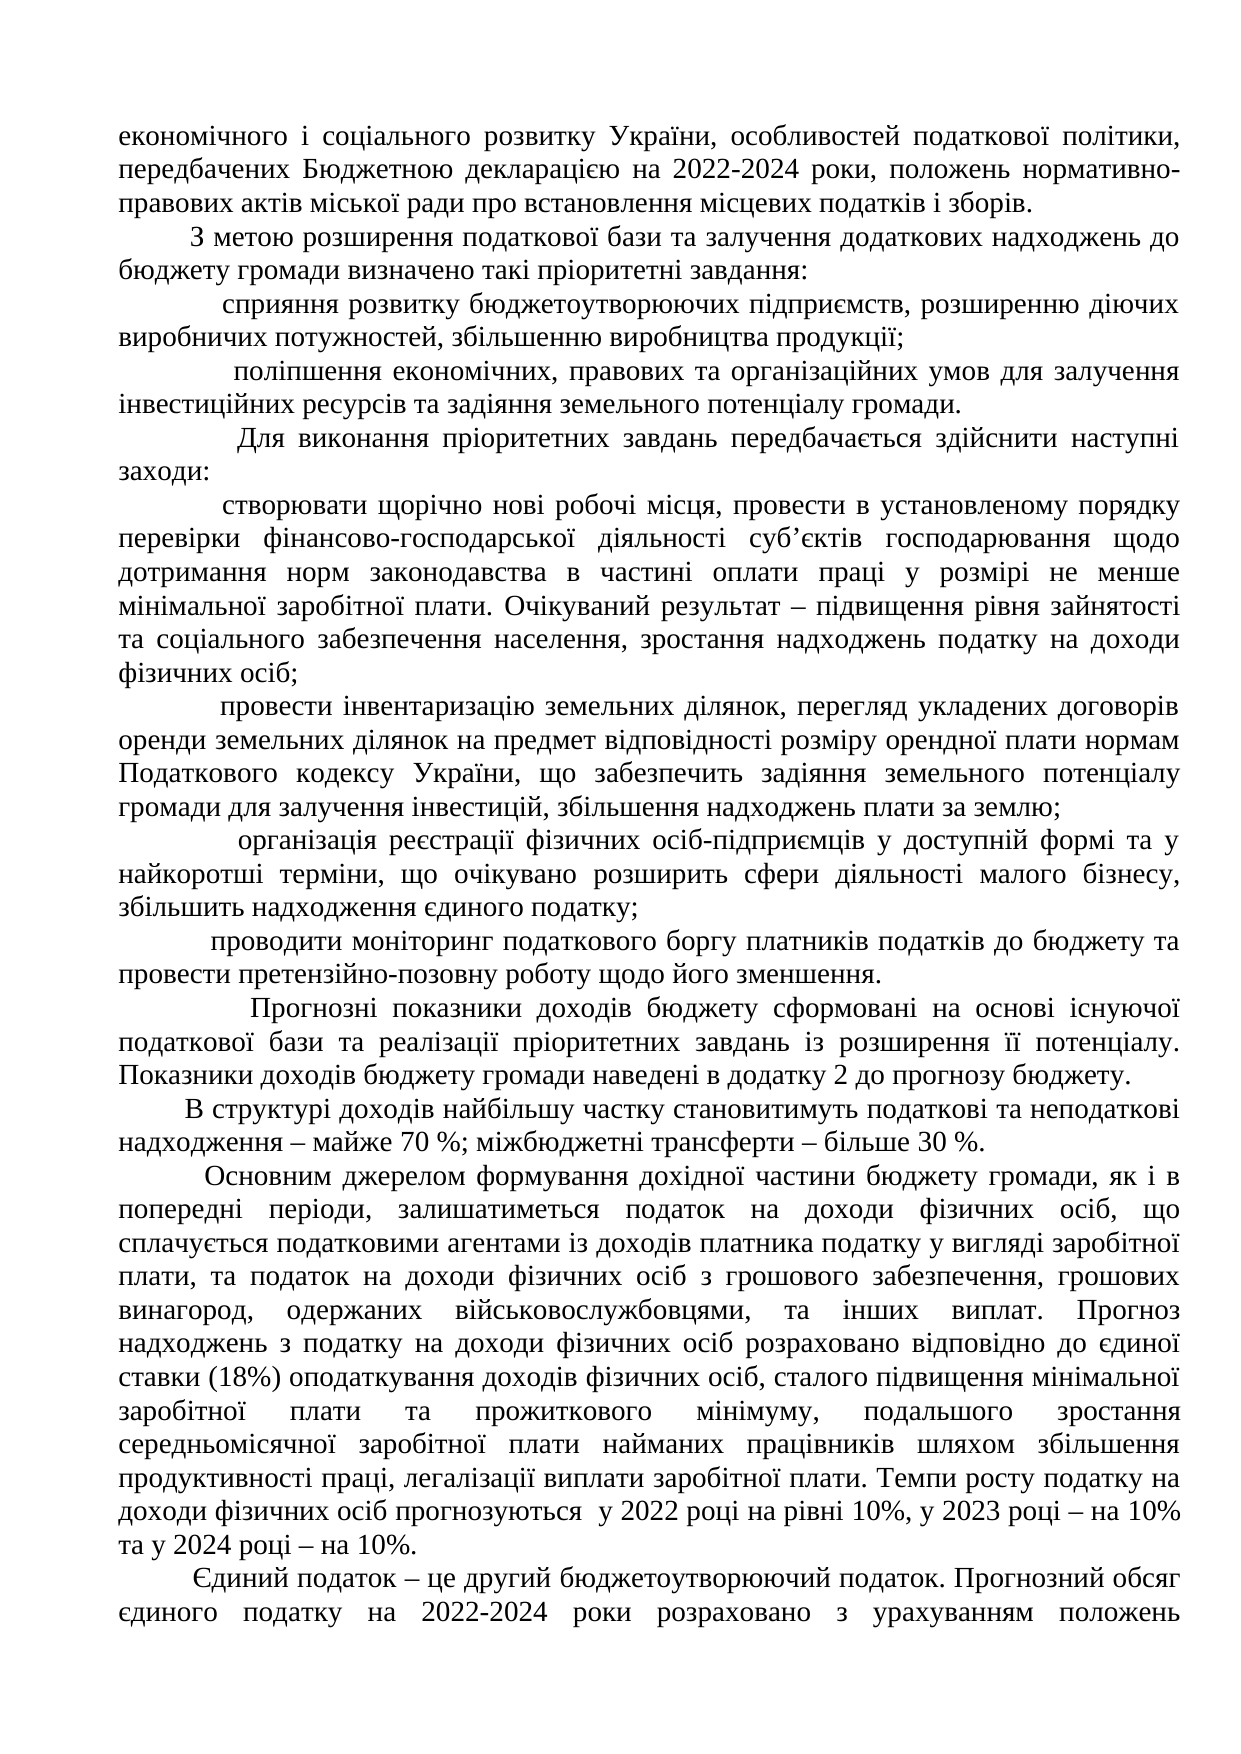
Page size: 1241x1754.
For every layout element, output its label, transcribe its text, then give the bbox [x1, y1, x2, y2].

text В структурі доходів найбільшу частку становитимуть податкові та неподаткові надходження – майже 70 %; міжбюджетні трансферти – більше 30 %. [118, 1091, 1181, 1158]
text організація реєстрації фізичних осіб-підприємців у доступній формі та у найкоротші терміни, що очікувано розширить сфери діяльності малого бізнесу, збільшить надходження єдиного податку; [118, 822, 1181, 923]
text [118, 118, 1181, 219]
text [118, 1560, 1181, 1627]
text Прогнозні показники доходів бюджету сформовані на основі існуючої податкової бази та реалізації пріоритетних завдань із розширення її потенціалу. Показники доходів бюджету громади наведені в додатку 2 до прогнозу бюджету. [118, 990, 1181, 1091]
text поліпшення економічних, правових та організаційних умов для залучення інвестиційних ресурсів та задіяння земельного потенціалу громади. [118, 353, 1181, 420]
text З метою розширення податкової бази та залучення додаткових надходжень до бюджету громади визначено такі пріоритетні завдання: [118, 219, 1181, 286]
text Для виконання пріоритетних завдань передбачається здійснити наступні заходи: [118, 420, 1181, 487]
text Основним джерелом формування дохідної частини бюджету громади, як і в попередні періоди, залишатиметься податок на доходи фізичних осіб, що сплачується податковими агентами із доходів платника податку у вигляді заробітної плати, та податок на доходи фізичних осіб з грошового забезпечення, грошових винагород, одержаних військовослужбовцями, та інших виплат. Прогноз надходжень з податку на доходи фізичних осіб розраховано відповідно до єдиної ставки (18%) оподаткування доходів фізичних осіб, сталого підвищення мінімальної заробітної плати та прожиткового мінімуму, подальшого зростання середньомісячної заробітної плати найманих працівників шляхом збільшення продуктивності праці, легалізації виплати заробітної плати. Темпи росту податку на доходи фізичних осіб прогнозуються у 2022 році на рівні 10%, у 2023 році – на 10% та у 2024 році – на 10%. [118, 1158, 1181, 1560]
text сприяння розвитку бюджетоутворюючих підприємств, розширенню діючих виробничих потужностей, збільшенню виробництва продукції; [118, 286, 1181, 353]
text проводити моніторинг податкового боргу платників податків до бюджету та провести претензійно-позовну роботу щодо його зменшення. [118, 923, 1181, 990]
text провести інвентаризацію земельних ділянок, перегляд укладених договорів оренди земельних ділянок на предмет відповідності розміру орендної плати нормам Податкового кодексу України, що забезпечить задіяння земельного потенціалу громади для залучення інвестицій, збільшення надходжень плати за землю; [118, 688, 1181, 822]
text створювати щорічно нові робочі місця, провести в установленому порядку перевірки фінансово-господарської діяльності суб’єктів господарювання щодо дотримання норм законодавства в частині оплати праці у розмірі не менше мінімальної заробітної плати. Очікуваний результат – підвищення рівня зайнятості та соціального забезпечення населення, зростання надходжень податку на доходи фізичних осіб; [118, 487, 1181, 688]
